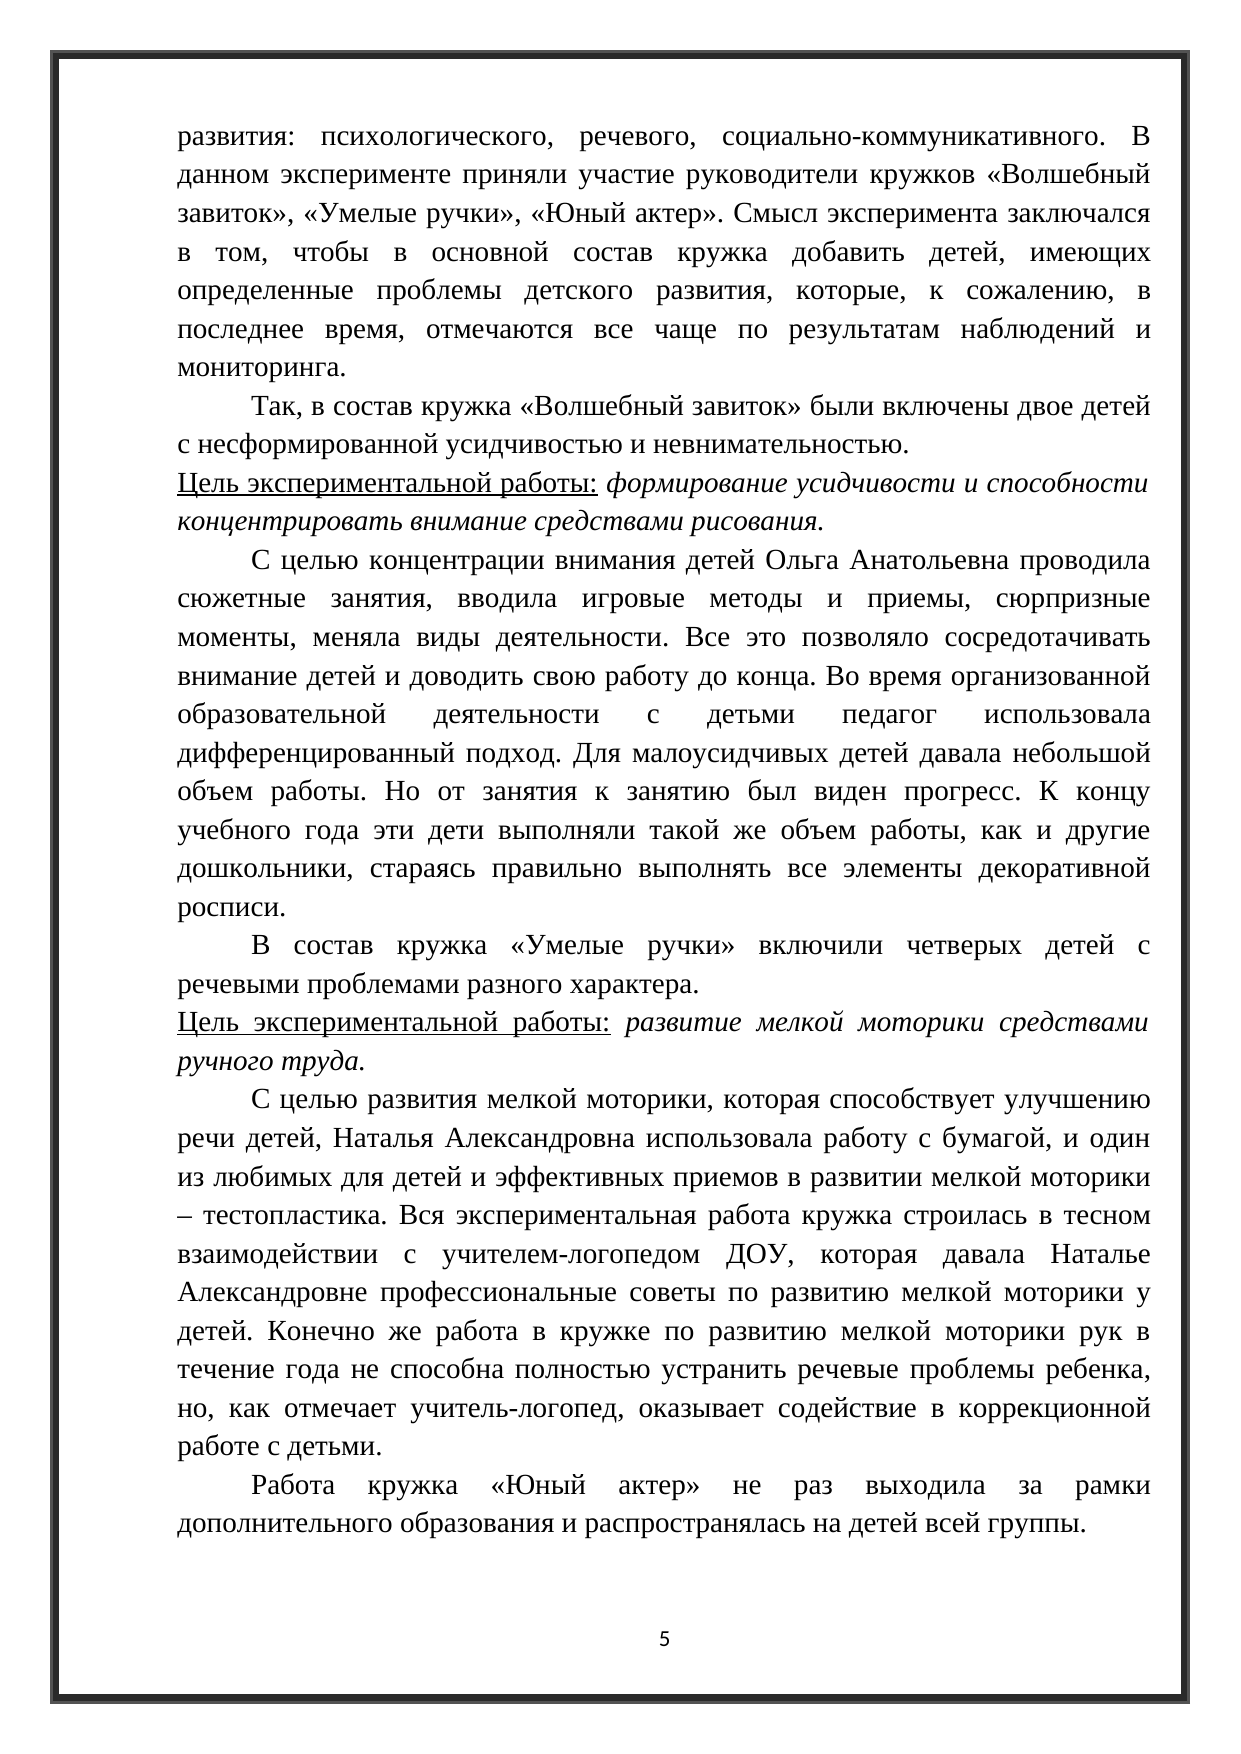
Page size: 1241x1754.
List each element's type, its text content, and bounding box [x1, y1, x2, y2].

text Так, в состав кружка «Волшебный завиток» были включены двое детей с несформированной усидчивостью и невнимательностью. [177, 388, 1152, 460]
text С целью развития мелкой моторики, которая способствует улучшению речи детей, Наталья Александровна использовала работу с бумагой, и один из любимых для детей и эффективных приемов в развитии мелкой моторики – тестопластика. Вся экспериментальная работа кружка строилась в тесном взаимодействии с учителем-логопедом ДОУ, которая давала Наталье Александровне профессиональные советы по развитию мелкой моторики у детей. Конечно же работа в кружке по развитию мелкой моторики рук в течение года не способна полностью устранить речевые проблемы ребенка, но, как отмечает учитель-логопед, оказывает содействие в коррекционной работе с детьми. [177, 1082, 1152, 1462]
text Работа кружка «Юный актер» не раз выходила за рамки дополнительного образования и распространялась на детей всей группы. [177, 1467, 1152, 1539]
text С целью концентрации внимания детей Ольга Анатольевна проводила сюжетные занятия, вводила игровые методы и приемы, сюрпризные моменты, меняла виды деятельности. Все это позволяло сосредотачивать внимание детей и доводить свою работу до конца. Во время организованной образовательной деятельности с детьми педагог использовала дифференцированный подход. Для малоусидчивых детей давала небольшой объем работы. Но от занятия к занятию был виден прогресс. К концу учебного года эти дети выполняли такой же объем работы, как и другие дошкольники, стараясь правильно выполнять все элементы декоративной росписи. [177, 542, 1152, 922]
text Цель экспериментальной работы: формирование усидчивости и способности концентрировать внимание средствами рисования. [177, 465, 1152, 537]
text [177, 118, 1152, 383]
text Цель экспериментальной работы: развитие мелкой моторики средствами ручного труда. [177, 1004, 1152, 1077]
text В состав кружка «Умелые ручки» включили четверых детей с речевыми проблемами разного характера. [177, 927, 1152, 999]
